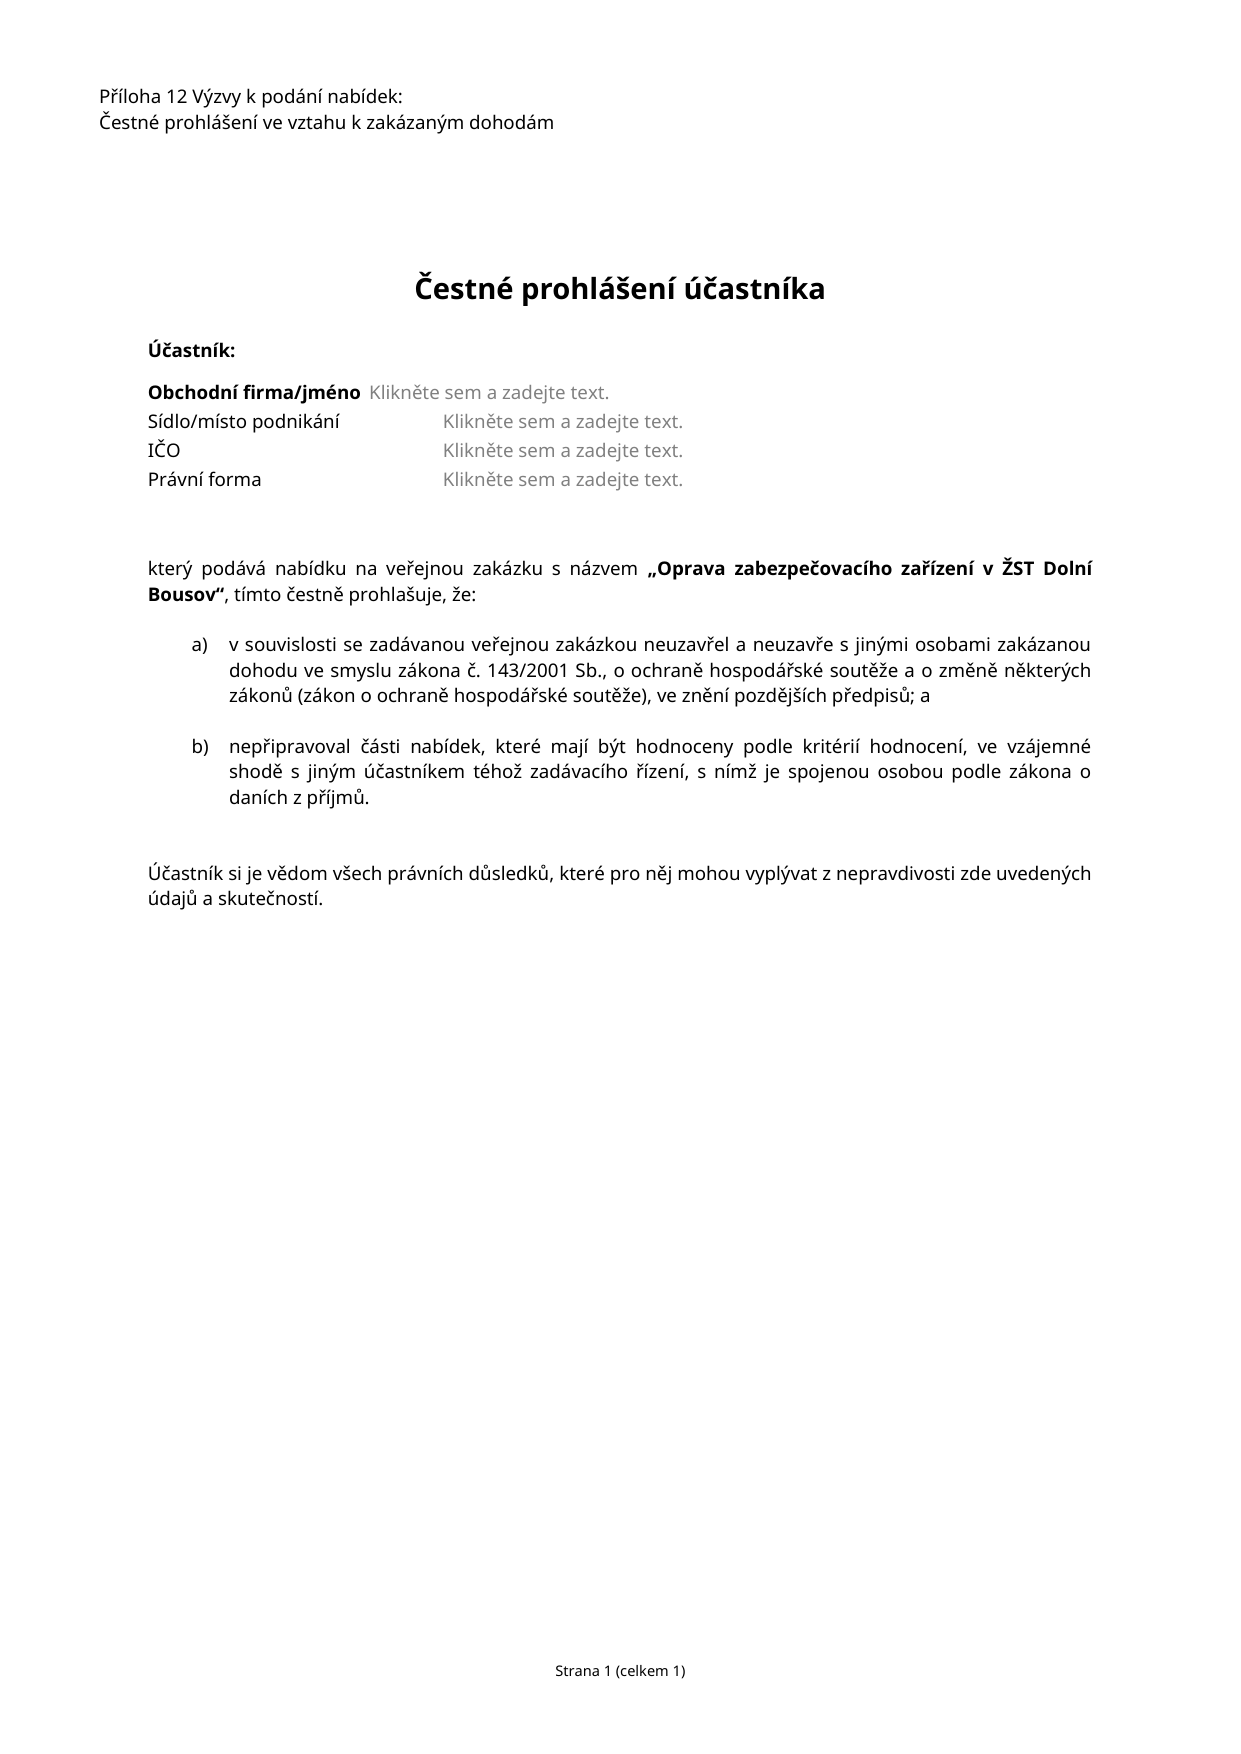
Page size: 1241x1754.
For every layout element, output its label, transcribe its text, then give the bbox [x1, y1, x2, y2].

text Sídlo/místo podnikání [148, 405, 1093, 434]
text Účastník: [148, 333, 1093, 364]
text Účastník si je vědom všech právních důsledků, které pro něj mohou vyplývat z nepravdivosti zde uvedených údajů a skutečností. [148, 860, 1093, 911]
list nepřipravoval části nabídek, které mají být hodnoceny podle kritérií hodnocení, ve vzájemné shodě s jiným účastníkem téhož zadávacího řízení, s nímž je spojenou osobou podle zákona o daních z příjmů. [191, 733, 1093, 810]
list v souvislosti se zadávanou veřejnou zakázkou neuzavřel a neuzavře s jinými osobami zakázanou dohodu ve smyslu zákona č. 143/2001 Sb., o ochraně hospodářské soutěže a o změně některých zákonů (zákon o ochraně hospodářské soutěže), ve znění pozdějších předpisů; a [191, 632, 1093, 708]
text který podává nabídku na veřejnou zakázku s názvem „Oprava zabezpečovacího zařízení v ŽST Dolní Bousov“, tímto čestně prohlašuje, že: [148, 556, 1093, 607]
text IČO [148, 434, 1093, 463]
text Právní forma [148, 463, 1093, 492]
title Čestné prohlášení účastníka [148, 268, 1093, 308]
text Obchodní firma/jméno [148, 376, 1093, 405]
